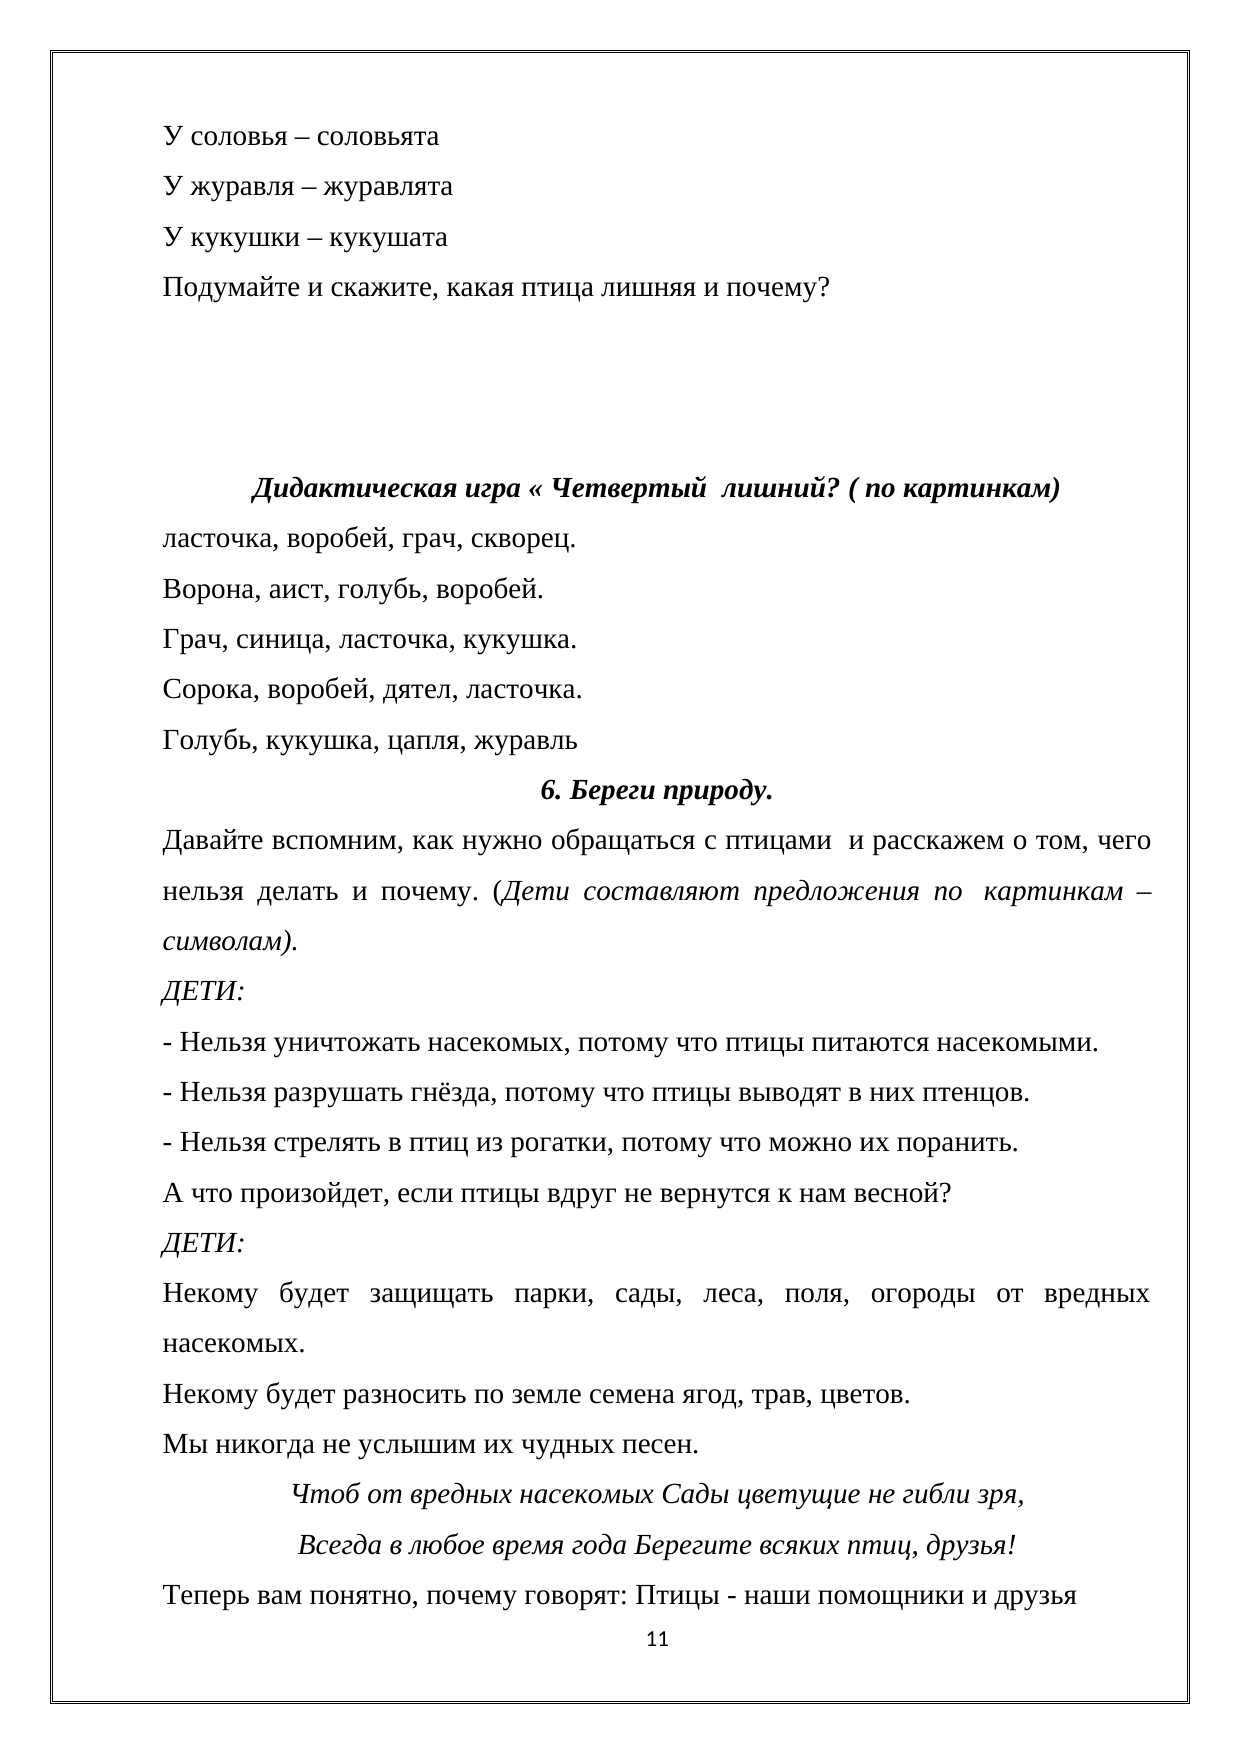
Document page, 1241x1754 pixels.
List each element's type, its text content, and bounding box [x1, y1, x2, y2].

text У журавля – журавлята [162, 168, 1152, 202]
text ласточка, воробей, грач, скворец. [162, 521, 1152, 554]
text Ворона, аист, голубь, воробей. [162, 571, 1152, 604]
text Давайте вспомним, как нужно обращаться с птицами и расскажем о том, чего нельзя делать и почему. (Дети составляют предложения по картинкам – символам). [162, 822, 1152, 957]
text Некому будет разносить по земле семена ягод, трав, цветов. [162, 1376, 1152, 1409]
text - Нельзя уничтожать насекомых, потому что птицы питаются насекомыми. [162, 1024, 1152, 1057]
text Сорока, воробей, дятел, ласточка. [162, 672, 1152, 705]
text Дидактическая игра « Четвертый лишний? ( по картинкам) [162, 470, 1152, 504]
text Некому будет защищать парки, сады, леса, поля, огороды от вредных насекомых. [162, 1275, 1152, 1359]
text - Нельзя стрелять в птиц из рогатки, потому что можно их поранить. [162, 1124, 1152, 1158]
text А что произойдет, если птицы вдруг не вернутся к нам весной? [162, 1175, 1152, 1208]
text У кукушки – кукушата [162, 219, 1152, 252]
text Голубь, кукушка, цапля, журавль [162, 722, 1152, 755]
text ДЕТИ: [162, 1225, 1152, 1258]
text Мы никогда не услышим их чудных песен. [162, 1426, 1152, 1460]
text Подумайте и скажите, какая птица лишняя и почему? [162, 269, 1152, 303]
text 6. Береги природу. [162, 772, 1152, 806]
text У соловья – соловьята [162, 118, 1152, 152]
text Грач, синица, ласточка, кукушка. [162, 621, 1152, 655]
text Чтоб от вредных насекомых Сады цветущие не гибли зря, [162, 1477, 1152, 1510]
text Теперь вам понятно, почему говорят: Птицы - наши помощники и друзья [162, 1577, 1152, 1611]
text Всегда в любое время года Берегите всяких птиц, друзья! [162, 1527, 1152, 1560]
text - Нельзя разрушать гнёзда, потому что птицы выводят в них птенцов. [162, 1074, 1152, 1108]
text ДЕТИ: [162, 973, 1152, 1007]
